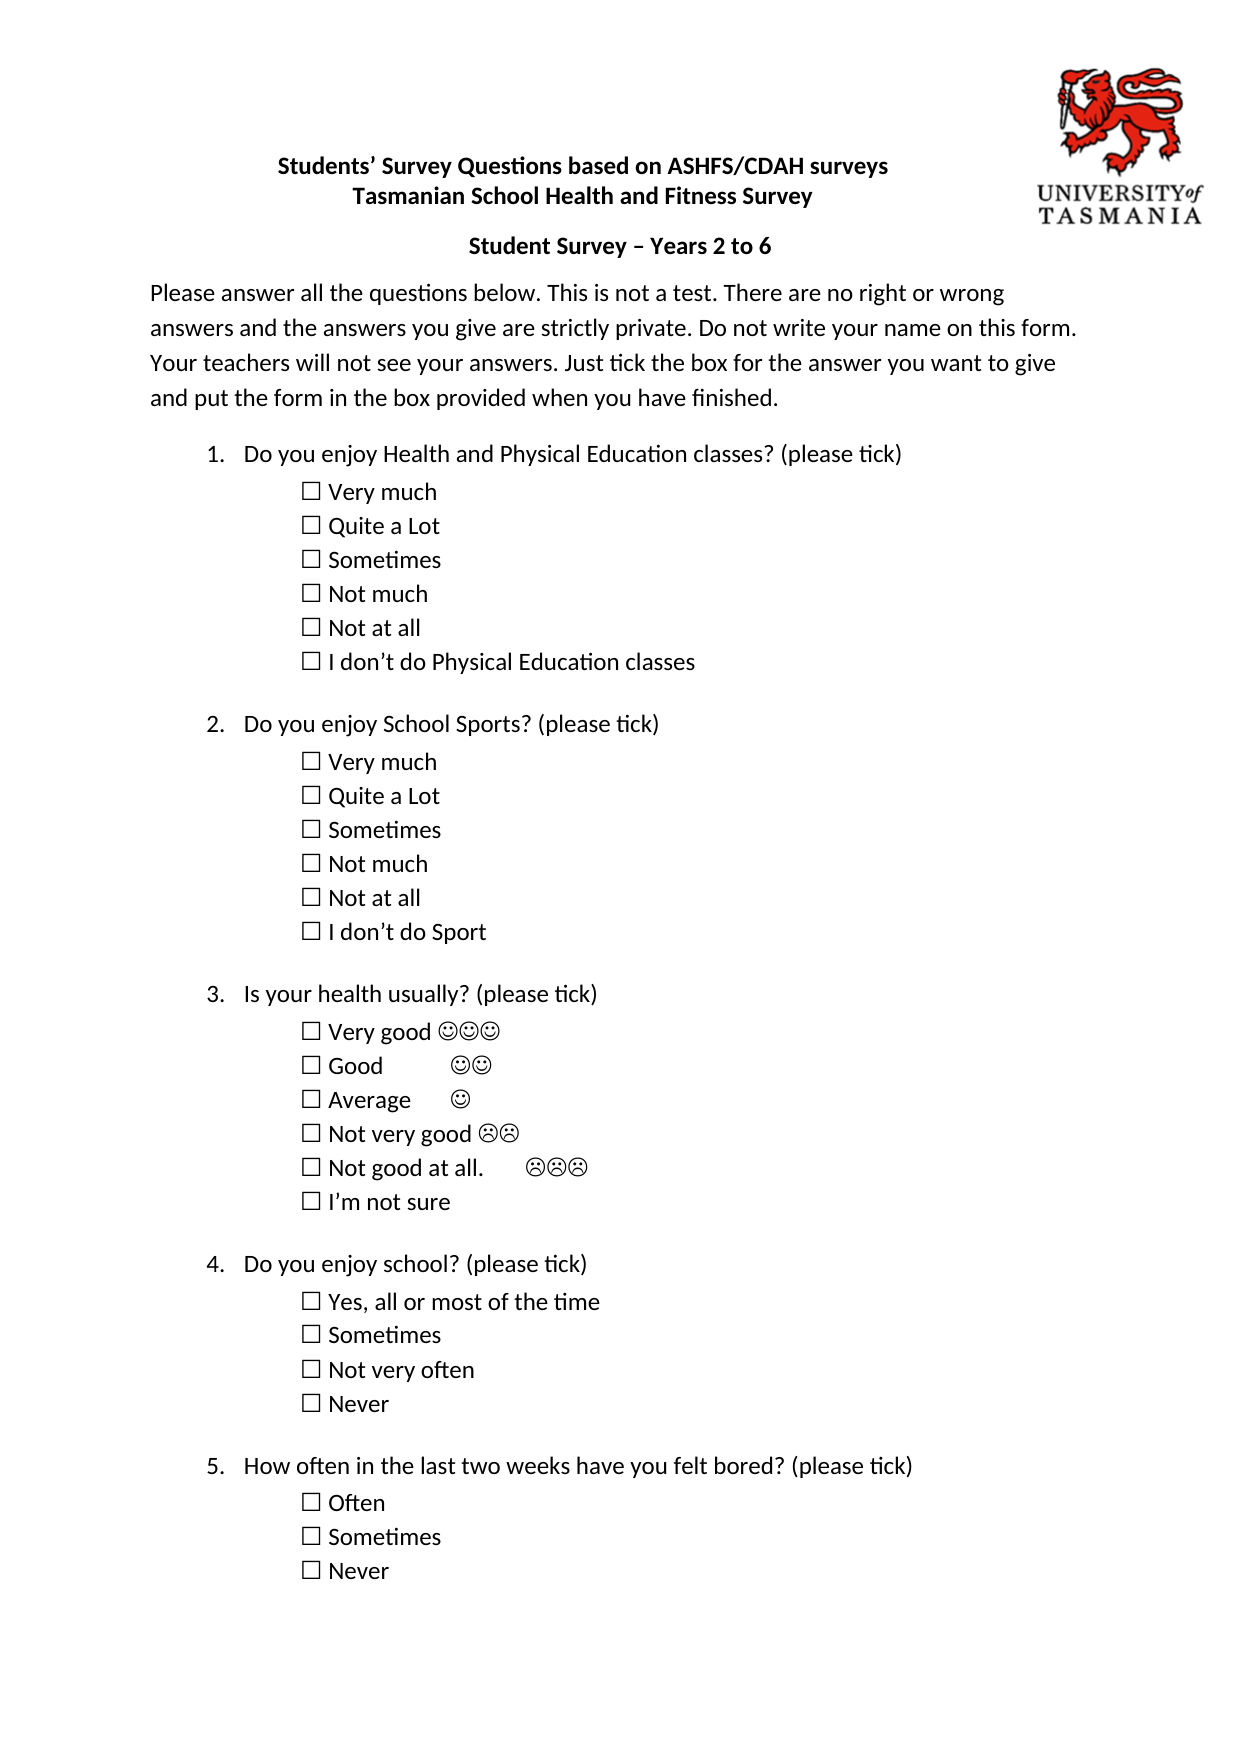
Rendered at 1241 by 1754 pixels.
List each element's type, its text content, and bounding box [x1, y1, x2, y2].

list Do you enjoy school? (please tick) [206, 1248, 1090, 1279]
text Not good at all. [300, 1149, 1090, 1183]
text Not very often [300, 1351, 1090, 1385]
text Average [300, 1081, 1090, 1115]
text Quite a Lot [300, 777, 1090, 811]
text Often [300, 1485, 1090, 1519]
text Student Survey – Years 2 to 6 [150, 230, 1090, 261]
text Students’ Survey Questions based on ASHFS/CDAH surveys [150, 150, 1090, 181]
text Not at all [300, 879, 1090, 914]
text I don’t do Physical Education classes [300, 644, 1090, 678]
text Quite a Lot [300, 507, 1090, 542]
text Good [300, 1047, 1090, 1081]
text Never [300, 1385, 1090, 1419]
picture [1032, 60, 1215, 227]
list How often in the last two weeks have you felt bored? (please tick) [206, 1450, 1090, 1480]
text Please answer all the questions below. This is not a test. There are no right or wrong answers and the answers you give are strictly private. Do not write your name on this form. Your teachers will not see your answers. Just tick the box for the answer you want to give and put the form in the box provided when you have finished. [150, 278, 1090, 413]
text Sometimes [300, 811, 1090, 846]
text Not at all [300, 610, 1090, 644]
text Not very good [300, 1115, 1090, 1149]
text I don’t do Sport [300, 914, 1090, 948]
text Very much [300, 743, 1090, 777]
text Yes, all or most of the time [300, 1283, 1090, 1317]
text Not much [300, 846, 1090, 879]
text Not much [300, 576, 1090, 610]
text Sometimes [300, 1519, 1090, 1553]
text Tasmanian School Health and Fitness Survey [150, 181, 1032, 211]
list Do you enjoy Health and Physical Education classes? (please tick) [206, 438, 1090, 469]
text Very much [300, 473, 1090, 507]
text Very good [300, 1013, 1090, 1047]
list Do you enjoy School Sports? (please tick) [206, 708, 1090, 739]
text I’m not sure [300, 1183, 1090, 1218]
list Is your health usually? (please tick) [206, 978, 1090, 1009]
text Sometimes [300, 1317, 1090, 1351]
text Never [300, 1553, 1090, 1587]
text Sometimes [300, 542, 1090, 576]
